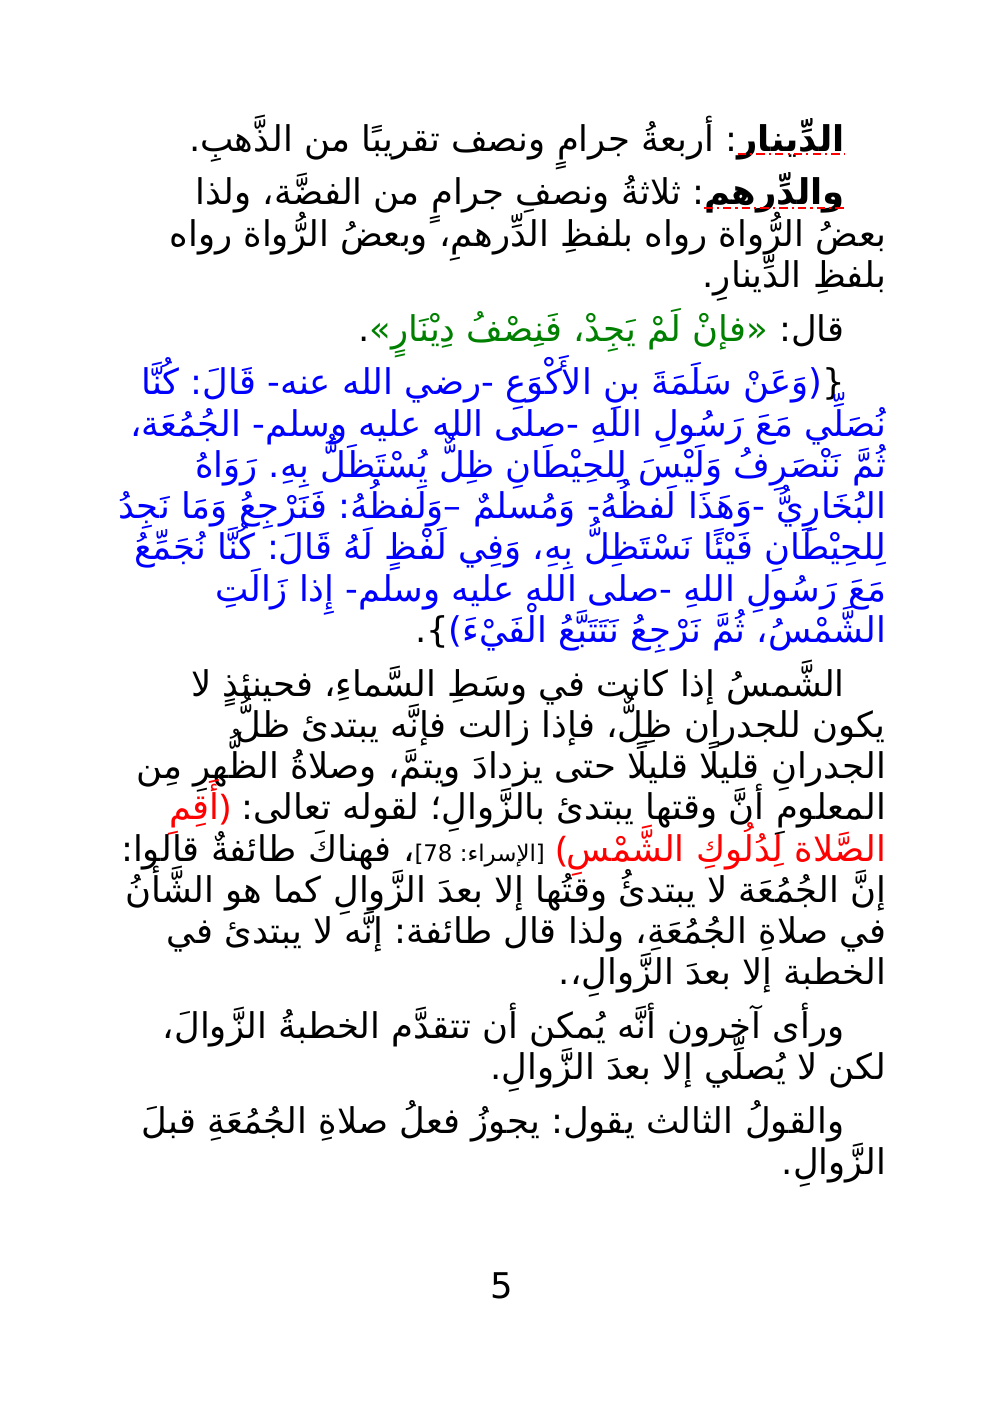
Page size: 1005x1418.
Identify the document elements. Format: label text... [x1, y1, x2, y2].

text {(وَعَنْ سَلَمَةَ بنِ الأَكْوَعِ -رضي الله عنه- قَالَ: كُنَّا نُصَلِّي مَعَ رَسُولِ اللهِ -صلى الله عليه وسلم- الجُمُعَة، ثُمَّ نَنْصَرِفُ وَلَيْسَ لِلحِيْطَانِ ظِلٌّ يُسْتَظَلُّ بِهِ. رَوَاهُ البُخَارِيُّ -وَهَذَا لَفظُهُ- وَمُسلمٌ –وَلَفظُهُ: فَنَرْجِعُ وَمَا نَجِدُ لِلحِيْطَانِ فَيْئًا نَسْتَظِلُّ بِهِ، وَفِي لَفْظٍ لَهُ قَالَ: كُنَّا نُجَمِّعُ مَعَ رَسُولِ اللهِ -صلى الله عليه وسلم- إِذا زَالَتِ الشَّمْسُ، ثُمَّ نَرْجِعُ نَتَتَبَّعُ الْفَيْءَ)}. [118, 362, 886, 651]
text والدِّرهم: ثلاثةُ ونصفِ جرامٍ من الفضَّة، ولذا بعضُ الرُّواة رواه بلفظِ الدِّرهمِ، وبعضُ الرُّواة رواه بلفظِ الدِّينارِ. [118, 172, 886, 296]
text ورأى آخرون أنَّه يُمكن أن تتقدَّم الخطبةُ الزَّوالَ، لكن لا يُصلِّي إلا بعدَ الزَّوالِ. [118, 1006, 886, 1088]
text الدِّينار: أربعةُ جرامٍ ونصف تقريبًا من الذَّهبِ. [118, 118, 886, 159]
text والقولُ الثالث يقول: يجوزُ فعلُ صلاةِ الجُمُعَةِ قبلَ الزَّوالِ. [118, 1101, 886, 1183]
text الشَّمسُ إذا كانت في وسَطِ السَّماءِ، فحينئذٍ لا يكون للجدران ظِلٌّ، فإذا زالت فإنَّه يبتدئ ظلُّ الجدرانِ قليلًا قليلًا حتى يزدادَ ويتمَّ، وصلاةُ الظُّهرِ مِن المعلومِ أنَّ وقتها يبتدئ بالزَّوالِ؛ لقوله تعالى: ﴿أَقِمِ الصَّلاة لِدُلُوكِ الشَّمْسِ﴾ [الإسراء: 78]، فهناكَ طائفةٌ قالوا: إنَّ الجُمُعَة لا يبتدئُ وقتُها إلا بعدَ الزَّوالِ كما هو الشَّأنُ في صلاةِ الجُمُعَةِ، ولذا قال طائفة: إنَّه لا يبتدئ في الخطبة إلا بعدَ الزَّوالِ،. [118, 663, 886, 993]
text قال: «فإنْ لَمْ يَجِدْ، فَنِصْفُ دِيْنَارٍ». [118, 308, 886, 349]
